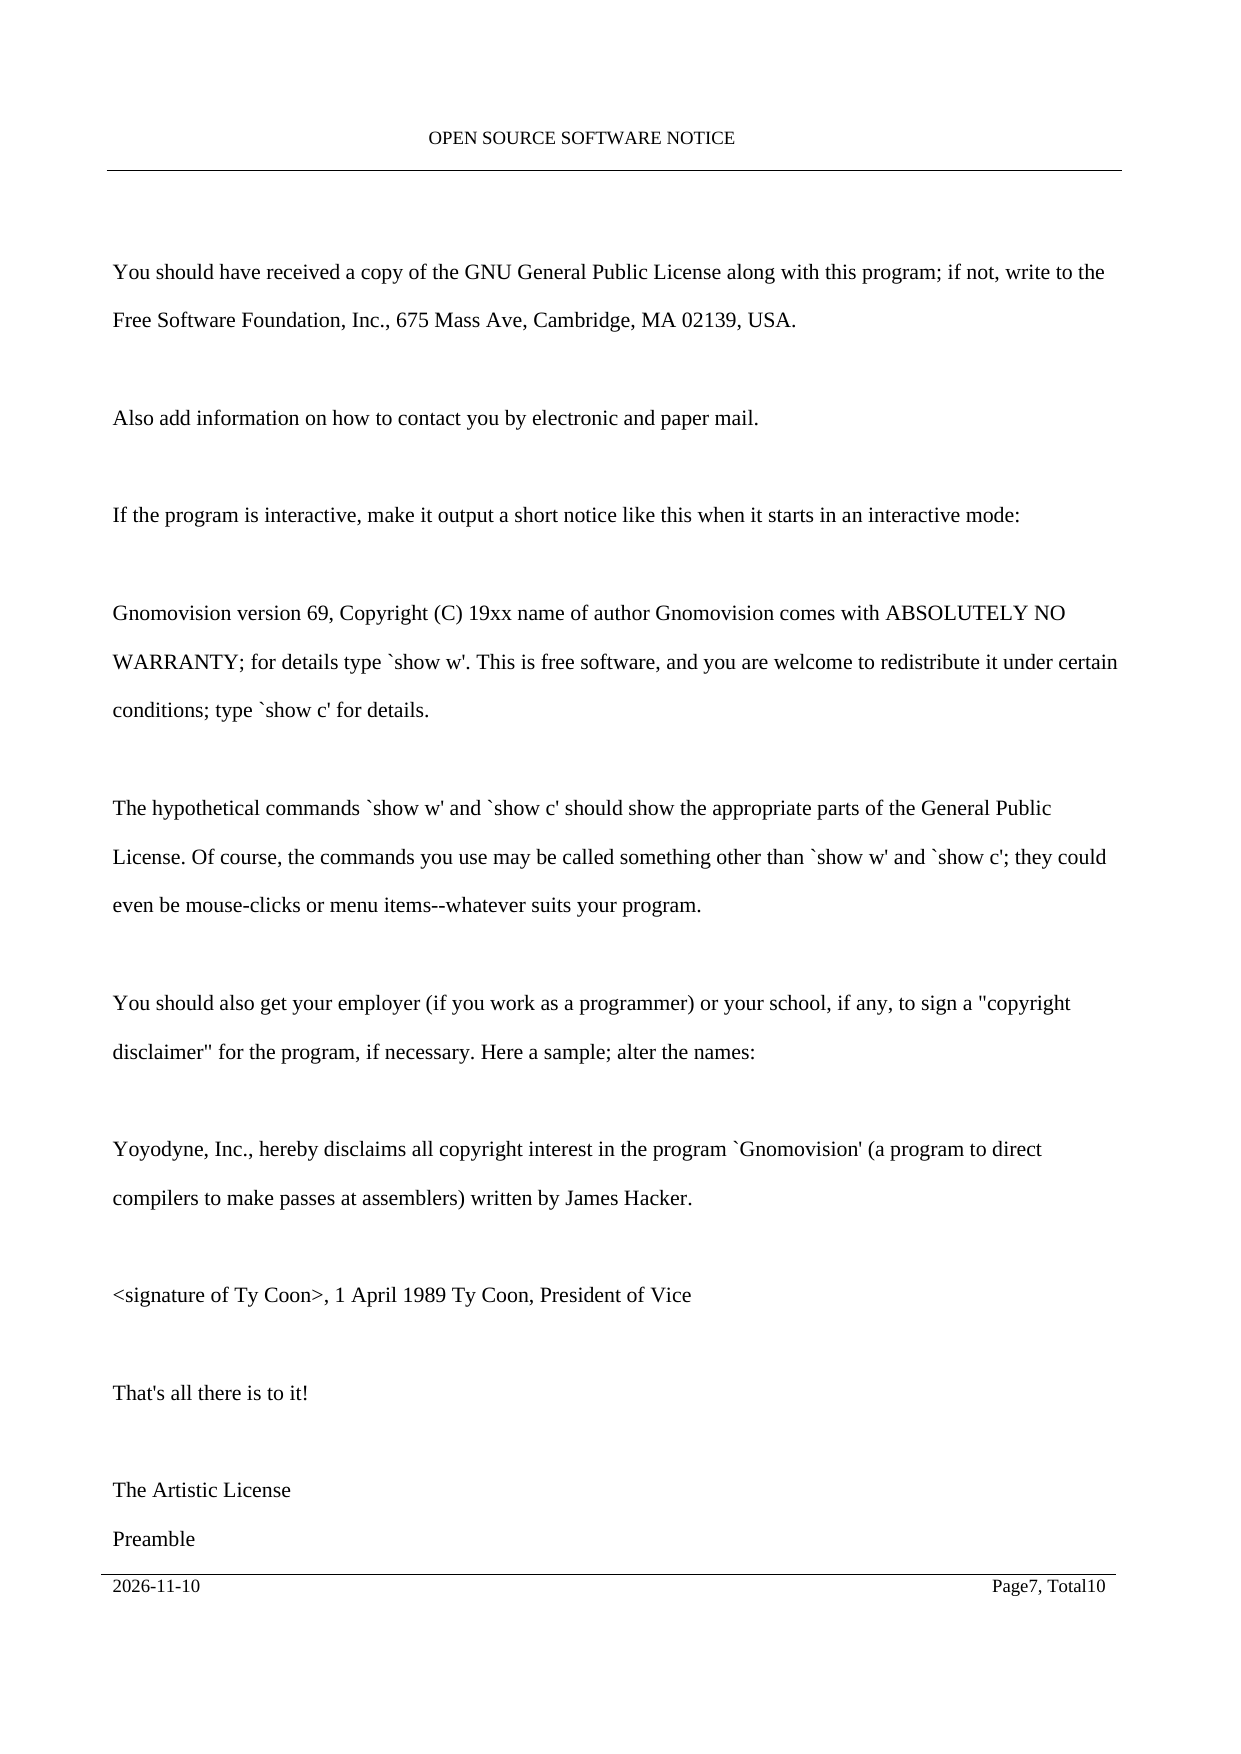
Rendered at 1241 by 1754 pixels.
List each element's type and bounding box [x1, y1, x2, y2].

text [112, 206, 1128, 1555]
